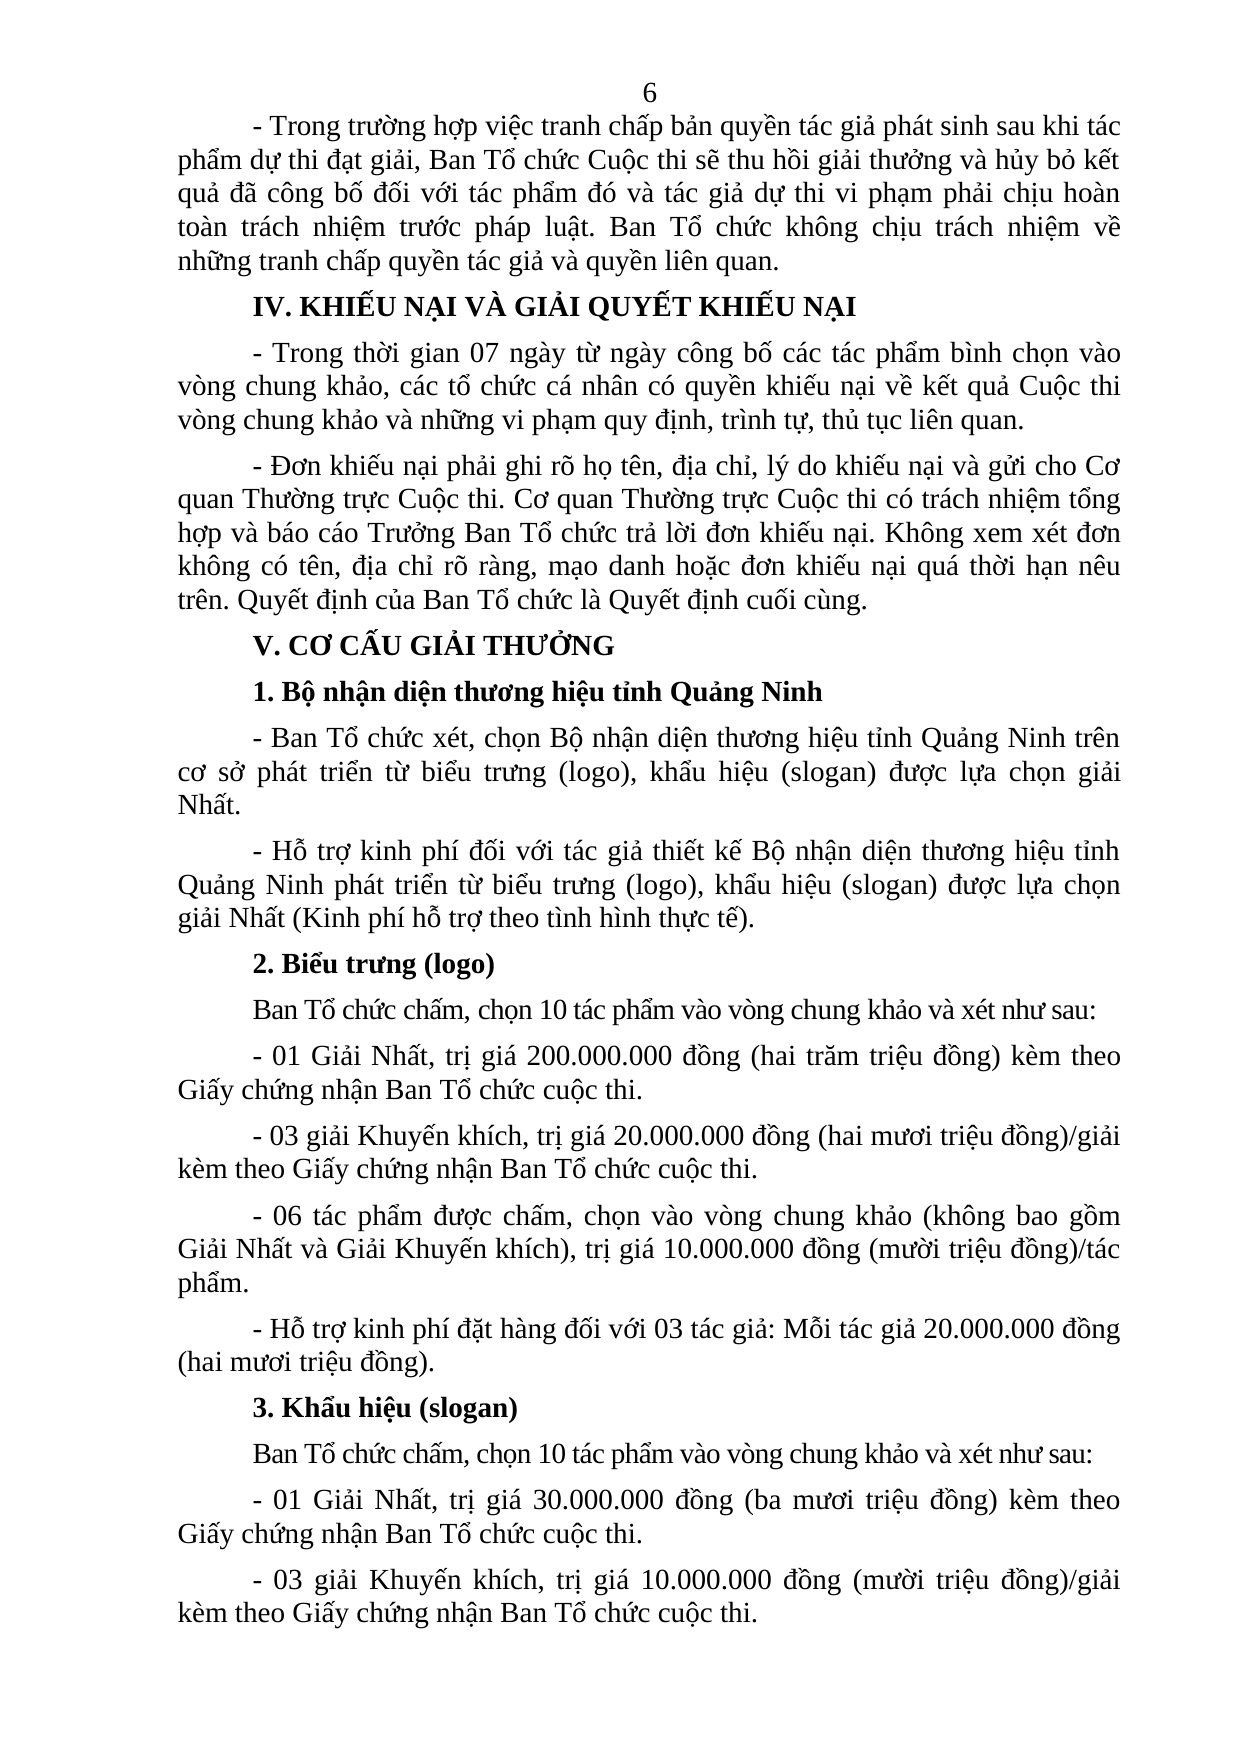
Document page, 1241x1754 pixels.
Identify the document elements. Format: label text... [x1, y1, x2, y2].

text - 01 Giải Nhất, trị giá 200.000.000 đồng (hai trăm triệu đồng) kèm theo Giấy chứng nhận Ban Tổ chức cuộc thi. [177, 1038, 1122, 1106]
text - 03 giải Khuyến khích, trị giá 20.000.000 đồng (hai mươi triệu đồng)/giải kèm theo Giấy chứng nhận Ban Tổ chức cuộc thi. [177, 1118, 1122, 1185]
text - 06 tác phẩm được chấm, chọn vào vòng chung khảo (không bao gồm Giải Nhất và Giải Khuyến khích), trị giá 10.000.000 đồng (mười triệu đồng)/tác phẩm. [177, 1198, 1122, 1298]
text - Đơn khiếu nại phải ghi rõ họ tên, địa chỉ, lý do khiếu nại và gửi cho Cơ quan Thường trực Cuộc thi. Cơ quan Thường trực Cuộc thi có trách nhiệm tổng hợp và báo cáo Trưởng Ban Tổ chức trả lời đơn khiếu nại. Không xem xét đơn không có tên, địa chỉ rõ ràng, mạo danh hoặc đơn khiếu nại quá thời hạn nêu trên. Quyết định của Ban Tổ chức là Quyết định cuối cùng. [177, 448, 1122, 616]
text Ban Tổ chức chấm, chọn 10 tác phẩm vào vòng chung khảo và xét như sau: [177, 1436, 1122, 1470]
text 3. Khẩu hiệu (slogan) [177, 1390, 1122, 1424]
text - Hỗ trợ kinh phí đối với tác giả thiết kế Bộ nhận diện thương hiệu tỉnh Quảng Ninh phát triển từ biểu trưng (logo), khẩu hiệu (slogan) được lựa chọn giải Nhất (Kinh phí hỗ trợ theo tình hình thực tế). [177, 833, 1122, 934]
text - Ban Tổ chức xét, chọn Bộ nhận diện thương hiệu tỉnh Quảng Ninh trên cơ sở phát triển từ biểu trưng (logo), khẩu hiệu (slogan) được lựa chọn giải Nhất. [177, 720, 1122, 821]
text 1. Bộ nhận diện thương hiệu tỉnh Quảng Ninh [177, 674, 1122, 708]
text V. CƠ CẤU GIẢI THƯỞNG [177, 628, 1122, 662]
text Ban Tổ chức chấm, chọn 10 tác phẩm vào vòng chung khảo và xét như sau: [177, 992, 1122, 1026]
text IV. KHIẾU NẠI VÀ GIẢI QUYẾT KHIẾU NẠI [177, 289, 1122, 322]
text - Trong thời gian 07 ngày từ ngày công bố các tác phẩm bình chọn vào vòng chung khảo, các tổ chức cá nhân có quyền khiếu nại về kết quả Cuộc thi vòng chung khảo và những vi phạm quy định, trình tự, thủ tục liên quan. [177, 335, 1122, 435]
text - 01 Giải Nhất, trị giá 30.000.000 đồng (ba mươi triệu đồng) kèm theo Giấy chứng nhận Ban Tổ chức cuộc thi. [177, 1482, 1122, 1549]
text - Hỗ trợ kinh phí đặt hàng đối với 03 tác giả: Mỗi tác giả 20.000.000 đồng (hai mươi triệu đồng). [177, 1311, 1122, 1378]
text - 03 giải Khuyến khích, trị giá 10.000.000 đồng (mười triệu đồng)/giải kèm theo Giấy chứng nhận Ban Tổ chức cuộc thi. [177, 1562, 1122, 1629]
text 2. Biểu trưng (logo) [177, 946, 1122, 980]
text - Trong trường hợp việc tranh chấp bản quyền tác giả phát sinh sau khi tác phẩm dự thi đạt giải, Ban Tổ chức Cuộc thi sẽ thu hồi giải thưởng và hủy bỏ kết quả đã công bố đối với tác phẩm đó và tác giả dự thi vi phạm phải chịu hoàn toàn trách nhiệm trước pháp luật. Ban Tổ chức không chịu trách nhiệm về những tranh chấp quyền tác giả và quyền liên quan. [177, 108, 1122, 276]
